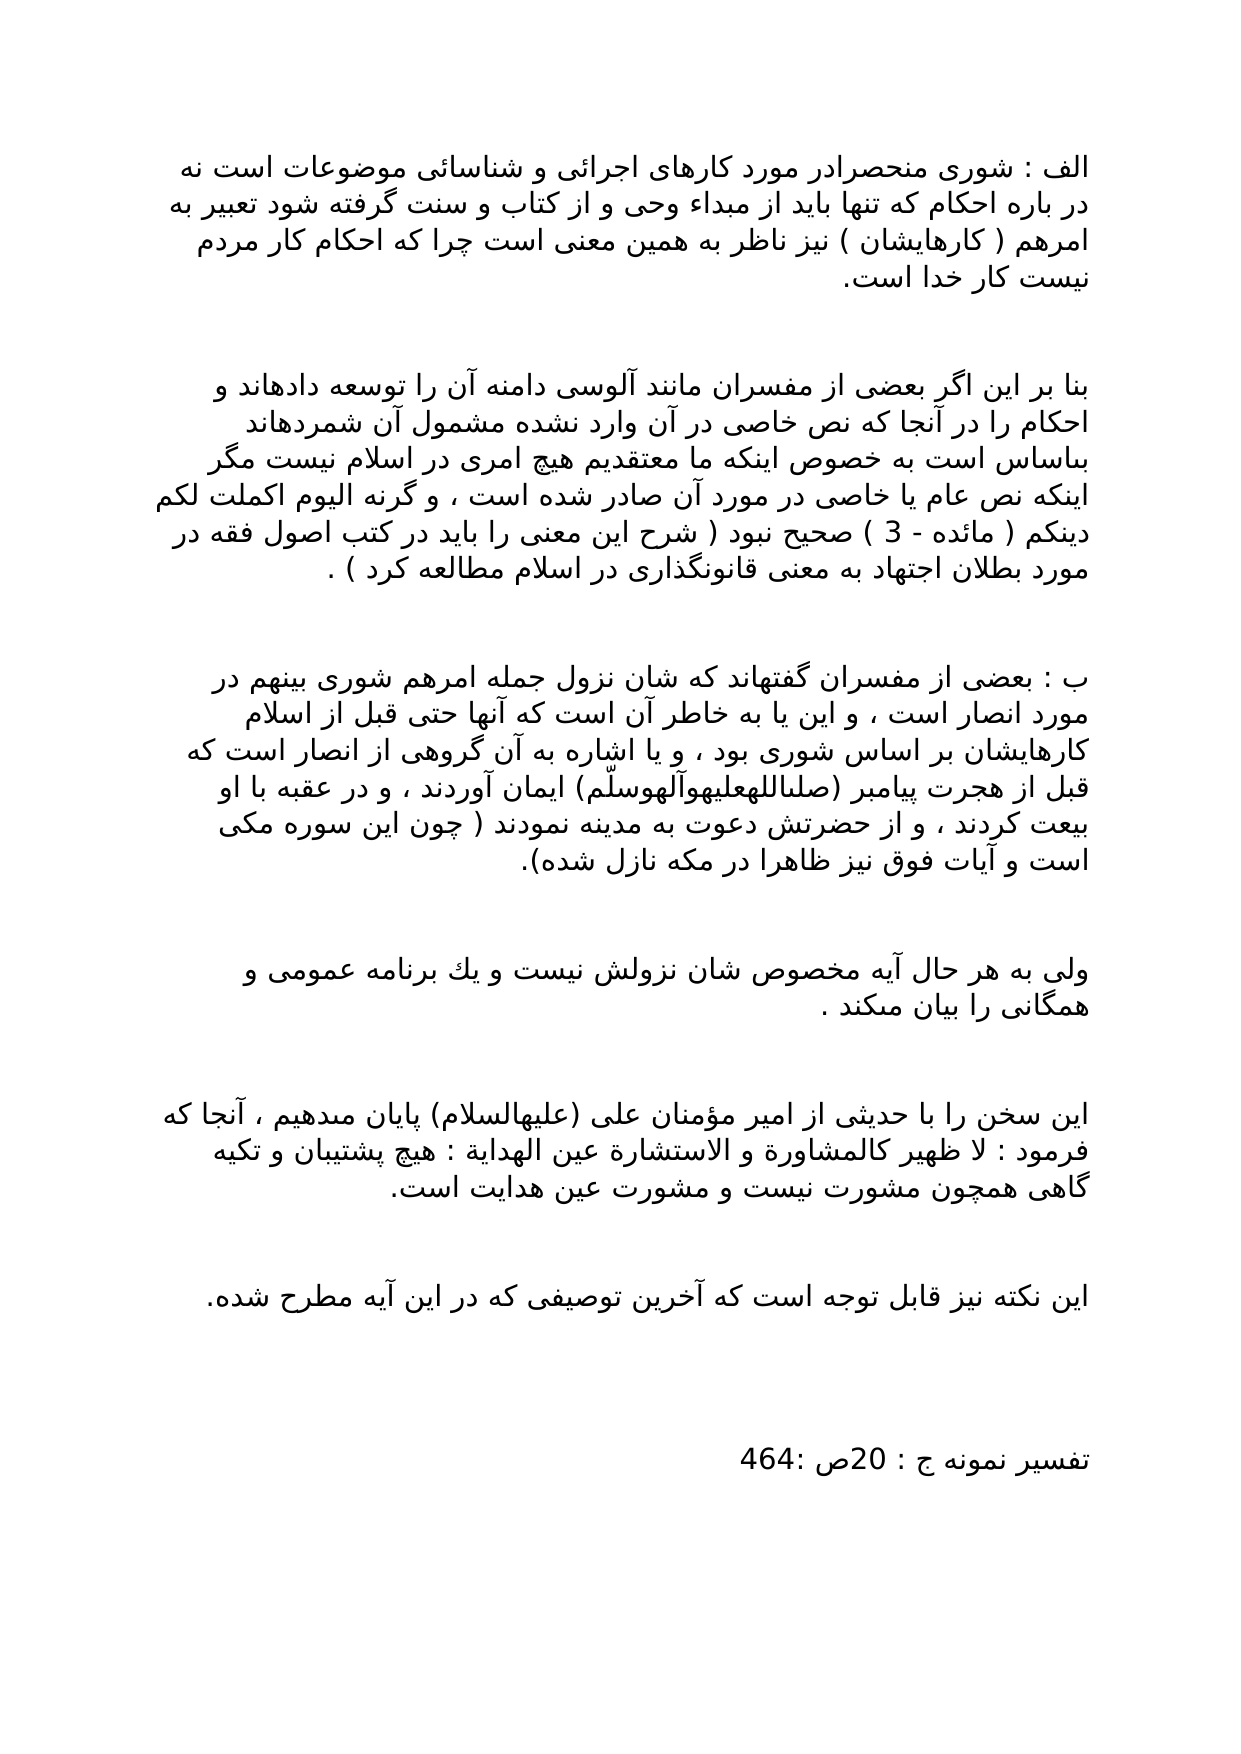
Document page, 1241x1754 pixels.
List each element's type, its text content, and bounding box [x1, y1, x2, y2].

text ب : بعضى از مفسران گفته‏اند كه شان نزول جمله امرهم شورى بينهم در مورد انصار است ، و اين يا به خاطر آن است كه آنها حتى قبل از اسلام كارهايشان بر اساس شورى بود ، و يا اشاره به آن گروهى از انصار است كه قبل از هجرت پيامبر (صلى‏الله‏عليه‏وآله‏وسلّم‏) ايمان آوردند ، و در عقبه با او بيعت كردند ، و از حضرتش دعوت به مدينه نمودند ( چون اين سوره مكى است و آيات فوق نيز ظاهرا در مكه نازل شده). [150, 660, 1090, 877]
text تفسير نمونه ج : 20ص :464 [150, 1442, 1090, 1476]
text اين سخن را با حديثى از امير مؤمنان على (عليه‏السلام‏) پايان مى‏دهيم ، آنجا كه فرمود : لا ظهير كالمشاورة و الاستشارة عين الهداية : هيچ پشتيبان و تكيه گاهى همچون مشورت نيست و مشورت عين هدايت است. [150, 1097, 1090, 1204]
text ولى به هر حال آيه مخصوص شان نزولش نيست و يك برنامه عمومى و همگانى را بيان مى‏كند . [150, 952, 1090, 1023]
text بنا بر اين اگر بعضى از مفسران مانند آلوسى دامنه آن را توسعه داده‏اند و احكام را در آنجا كه نص خاصى در آن وارد نشده مشمول آن شمرده‏اند بى‏اساس است به خصوص اينكه ما معتقديم هيچ امرى در اسلام نيست مگر اينكه نص عام يا خاصى در مورد آن صادر شده است ، و گرنه اليوم اكملت لكم دينكم ( مائده - 3 ) صحيح نبود ( شرح اين معنى را بايد در كتب اصول فقه در مورد بطلان اجتهاد به معنى قانونگذارى در اسلام مطالعه كرد ) . [150, 368, 1090, 586]
text الف : شورى منحصرادر مورد كارهاى اجرائى و شناسائى موضوعات است نه در باره احكام كه تنها بايد از مبداء وحى و از كتاب و سنت گرفته شود تعبير به امرهم ( كارهايشان ) نيز ناظر به همين معنى است چرا كه احكام كار مردم نيست كار خدا است. [150, 150, 1090, 294]
text اين نكته نيز قابل توجه است كه آخرين توصيفى كه در اين آيه مطرح شده. [150, 1279, 1090, 1313]
